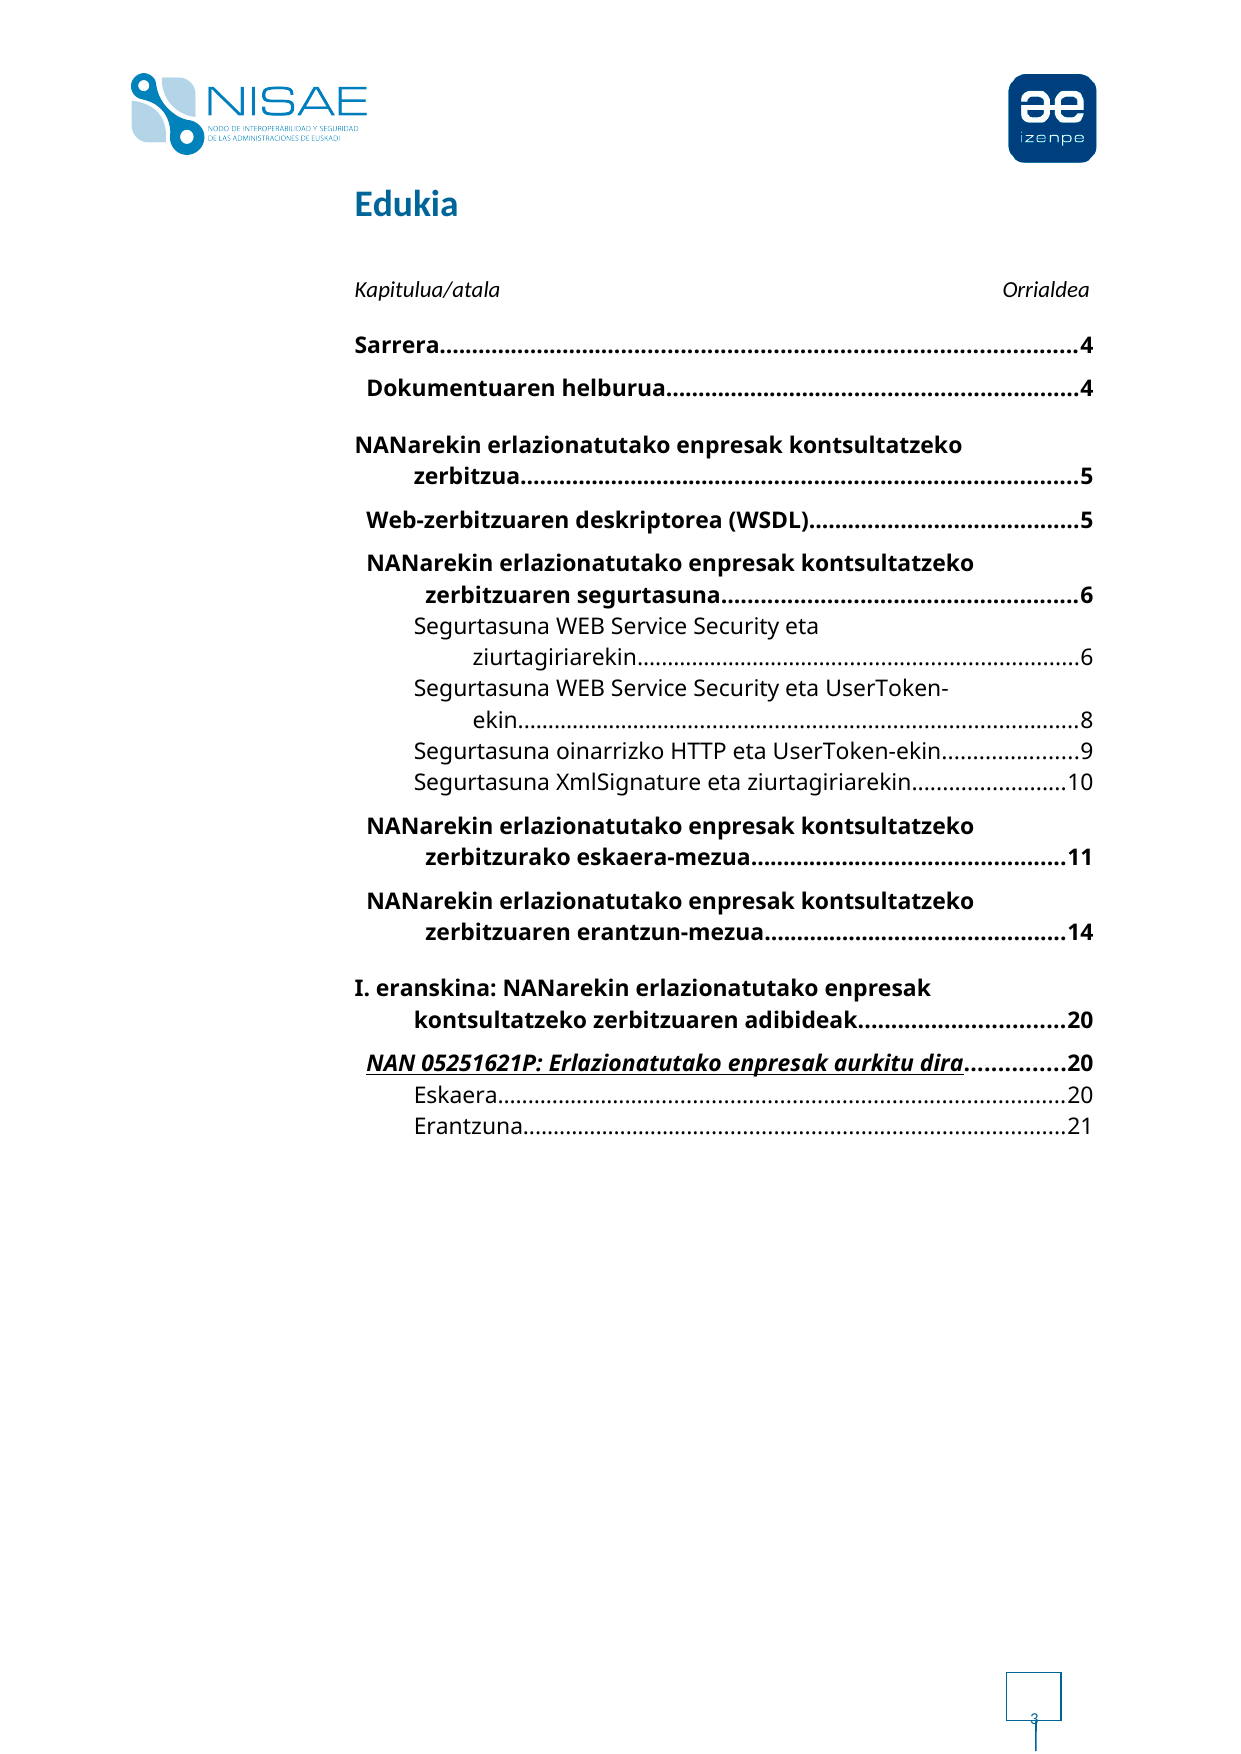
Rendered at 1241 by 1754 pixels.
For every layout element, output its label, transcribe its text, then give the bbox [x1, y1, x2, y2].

text Dokumentuaren helburua 4 [366, 372, 1010, 403]
picture [181, 131, 193, 143]
text NANarekin erlazionatutako enpresak kontsultatzeko zerbitzuaren segurtasuna 6 [366, 547, 1010, 610]
text Segurtasuna WEB Service Security eta UserToken-ekin 8 [413, 672, 988, 735]
text NANarekin erlazionatutako enpresak kontsultatzeko zerbitzurako eskaera-mezua 11 [366, 810, 1010, 872]
picture [139, 81, 148, 90]
text Edukia [177, 180, 1063, 226]
text Kapitulua/atala Orrialdea [354, 276, 1063, 303]
text Eskaera 20 [413, 1078, 988, 1110]
picture [118, 73, 180, 155]
text Segurtasuna XmlSignature eta ziurtagiriarekin 10 [413, 766, 988, 797]
text I. eranskina: NANarekin erlazionatutako enpresak kontsultatzeko zerbitzuaren adibideak 20 [354, 972, 1007, 1035]
text Web-zerbitzuaren deskriptorea (WSDL) 5 [366, 503, 1010, 535]
text NANarekin erlazionatutako enpresak kontsultatzeko zerbitzua 5 [354, 428, 1007, 491]
text NAN 05251621P: Erlazionatutako enpresak aurkitu dira 20 [366, 1047, 1010, 1078]
picture [1007, 74, 1097, 163]
picture [149, 73, 386, 155]
text Erantzuna 21 [413, 1110, 988, 1141]
text Segurtasuna WEB Service Security eta ziurtagiriarekin 6 [413, 610, 988, 672]
text Sarrera 4 [354, 328, 1007, 360]
text NANarekin erlazionatutako enpresak kontsultatzeko zerbitzuaren erantzun-mezua 14 [366, 885, 1010, 947]
text Segurtasuna oinarrizko HTTP eta UserToken-ekin 9 [413, 735, 988, 766]
